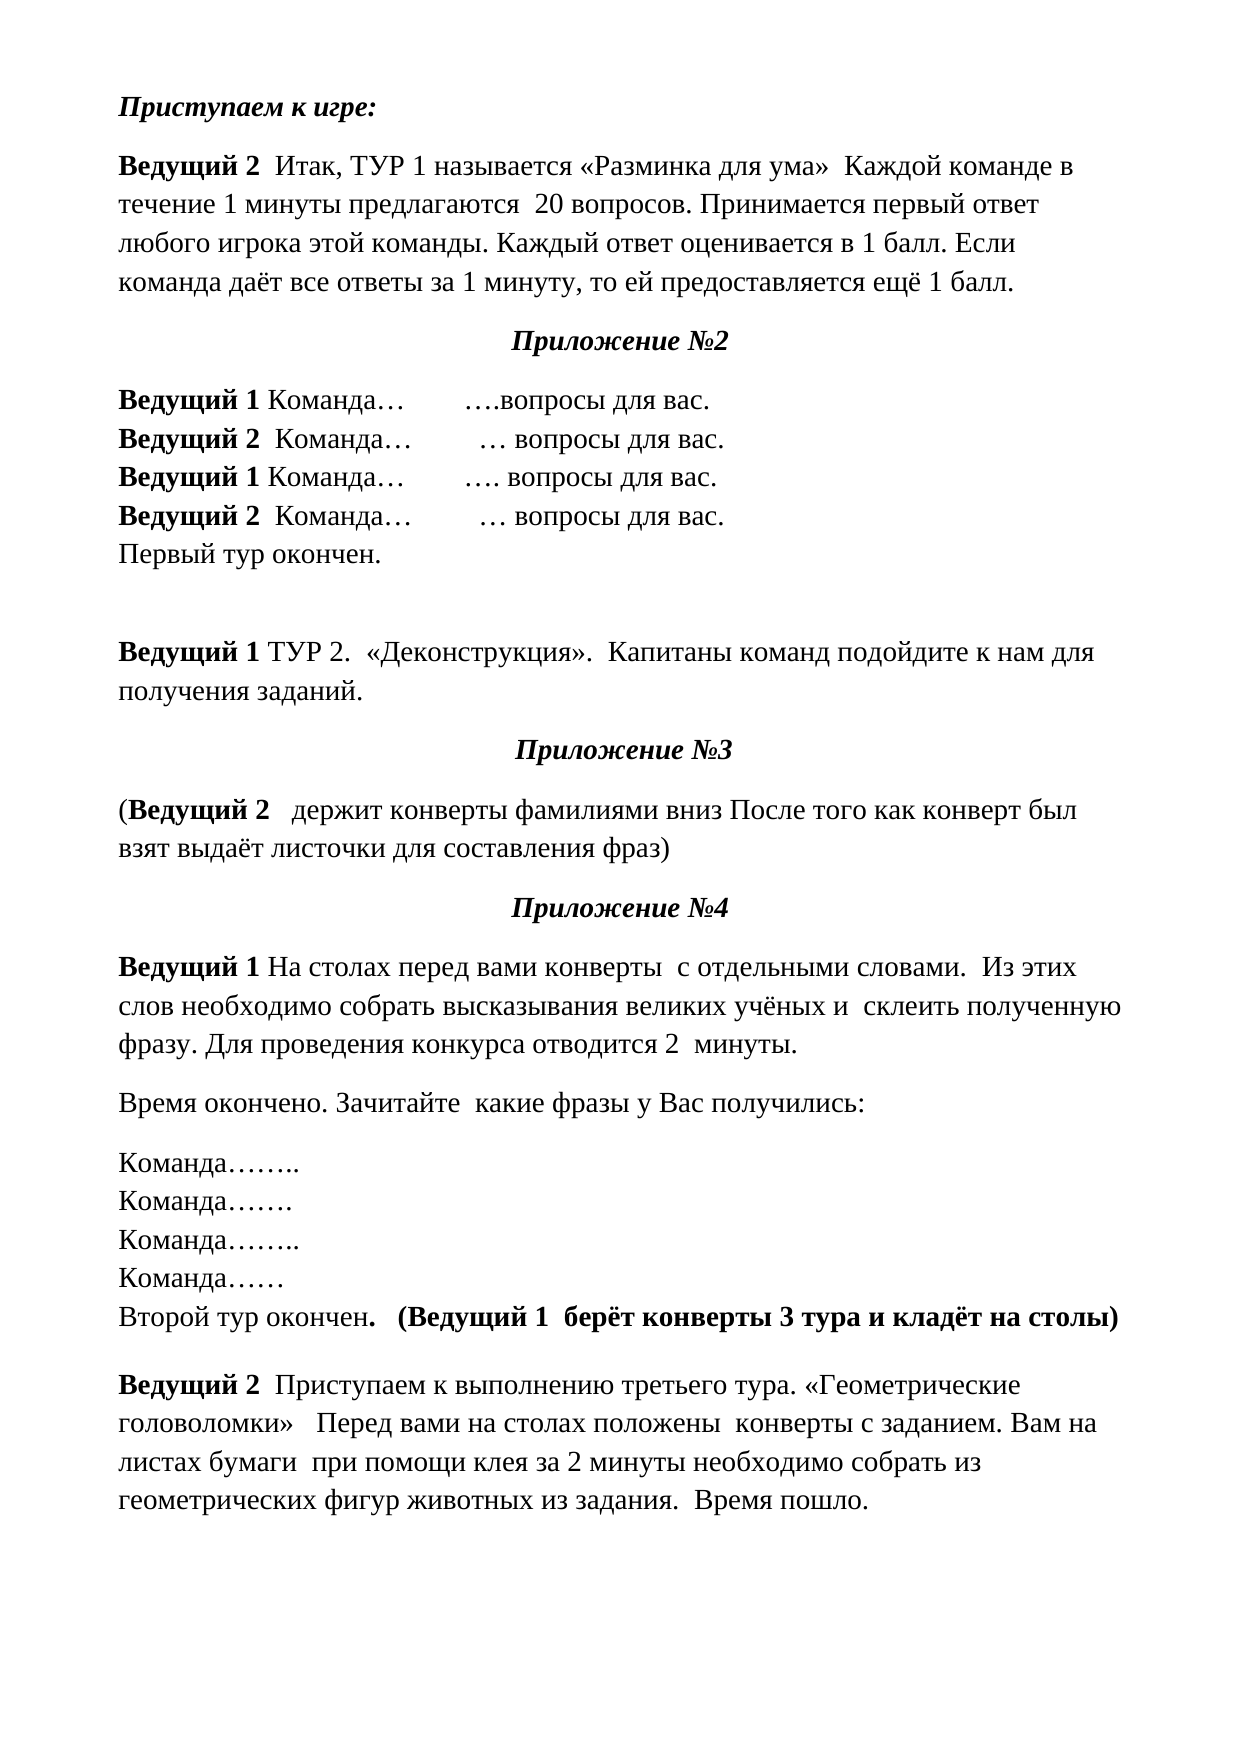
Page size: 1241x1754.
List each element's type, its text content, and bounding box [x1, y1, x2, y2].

text Первый тур окончен. [118, 537, 1122, 570]
text Команда…….. [118, 1145, 1122, 1178]
text Ведущий 1 На столах перед вами конверты с отдельными словами. Из этих слов необходимо собрать высказывания великих учёных и склеить полученную фразу. Для проведения конкурса отводится 2 минуты. [118, 949, 1122, 1060]
text Второй тур окончен. (Ведущий 1 берёт конверты 3 тура и кладёт на столы) [118, 1299, 1122, 1333]
text Ведущий 1 ТУР 2. «Деконструкция». Капитаны команд подойдите к нам для получения заданий. [118, 634, 1122, 707]
text Команда…… [118, 1261, 1122, 1294]
text Приложение №4 [118, 890, 1122, 923]
text (Ведущий 2 держит конверты фамилиями вниз После того как конверт был взят выдаёт листочки для составления фраз) [118, 792, 1122, 864]
text Приложение №2 [118, 323, 1122, 357]
text Приложение №3 [118, 732, 1122, 766]
text Команда…….. [118, 1222, 1122, 1256]
text Ведущий 1 Команда… ….вопросы для вас. [118, 382, 1122, 416]
text Ведущий 2 Команда… … вопросы для вас. [118, 498, 1122, 532]
text Время окончено. Зачитайте какие фразы у Вас получились: [118, 1086, 1122, 1119]
text Ведущий 2 Команда… … вопросы для вас. [118, 421, 1122, 454]
text Ведущий 1 Команда… …. вопросы для вас. [118, 459, 1122, 493]
text Приступаем к игре: [118, 89, 1122, 122]
text Команда……. [118, 1183, 1122, 1217]
text Ведущий 2 Приступаем к выполнению третьего тура. «Геометрические головоломки» Перед вами на столах положены конверты с заданием. Вам на листах бумаги при помощи клея за 2 минуты необходимо собрать из геометрических фигур животных из задания. Время пошло. [118, 1367, 1122, 1516]
text Ведущий 2 Итак, ТУР 1 называется «Разминка для ума» Каждой команде в течение 1 минуты предлагаются 20 вопросов. Принимается первый ответ любого игрока этой команды. Каждый ответ оценивается в 1 балл. Если команда даёт все ответы за 1 минуту, то ей предоставляется ещё 1 балл. [118, 148, 1122, 297]
